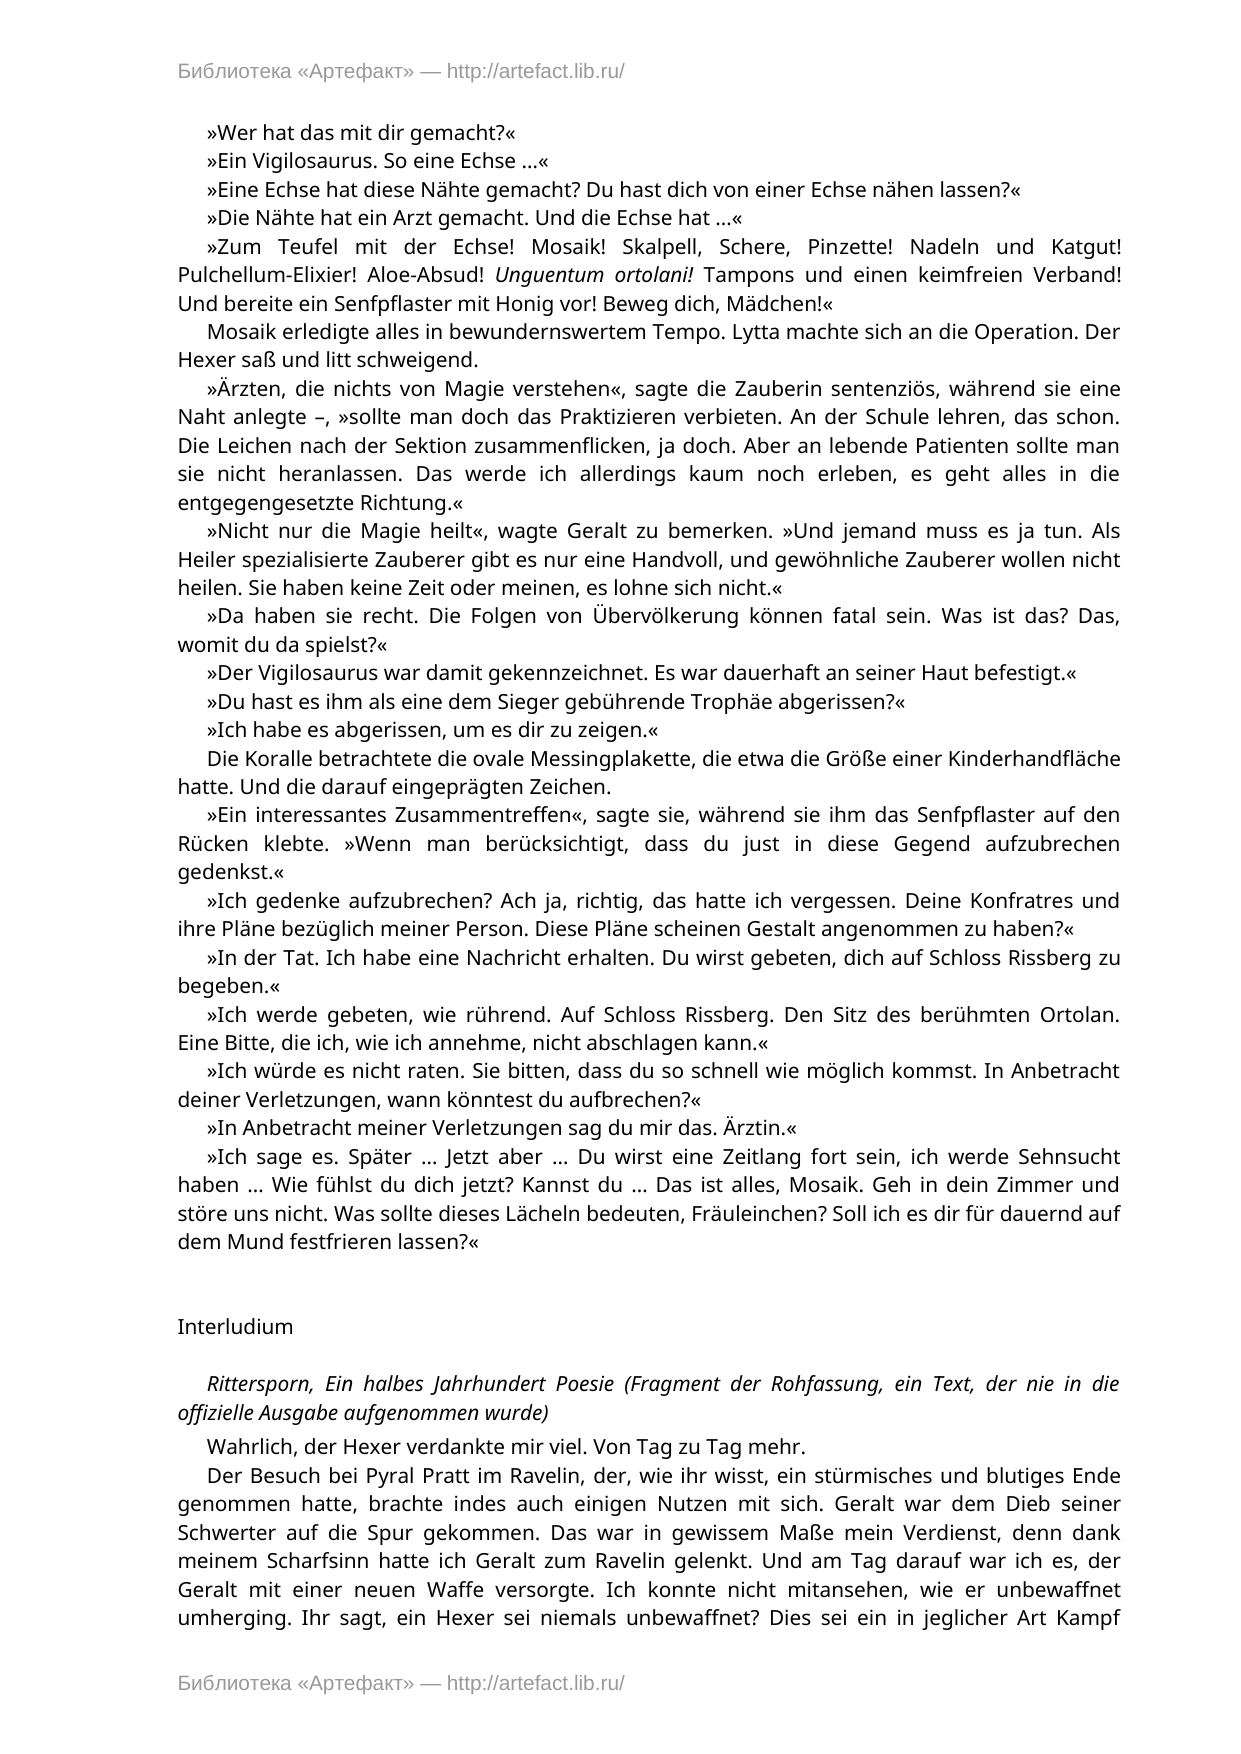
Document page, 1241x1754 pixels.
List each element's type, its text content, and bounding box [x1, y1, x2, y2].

text »Ich gedenke aufzubrechen? Ach ja, richtig, das hatte ich vergessen. Deine Konfratres und ihre Pläne bezüglich meiner Person. Diese Pläne scheinen Gestalt angenommen zu haben?« [177, 886, 1122, 943]
text »Ich würde es nicht raten. Sie bitten, dass du so schnell wie möglich kommst. In Anbetracht deiner Verletzungen, wann könntest du aufbrechen?« [177, 1057, 1122, 1113]
text »Eine Echse hat diese Nähte gemacht? Du hast dich von einer Echse nähen lassen?« [177, 175, 1122, 203]
text »Da haben sie recht. Die Folgen von Übervölkerung können fatal sein. Was ist das? Das, womit du da spielst?« [177, 602, 1122, 658]
text »In Anbetracht meiner Verletzungen sag du mir das. Ärztin.« [177, 1113, 1122, 1142]
text »Ich werde gebeten, wie rührend. Auf Schloss Rissberg. Den Sitz des berühmten Ortolan. Eine Bitte, die ich, wie ich annehme, nicht abschlagen kann.« [177, 1000, 1122, 1057]
text »Du hast es ihm als eine dem Sieger gebührende Trophäe abgerissen?« [177, 687, 1122, 715]
text »Der Vigilosaurus war damit gekennzeichnet. Es war dauerhaft an seiner Haut befestigt.« [177, 658, 1122, 687]
text »Ärzten, die nichts von Magie verstehen«, sagte die Zauberin sentenziös, während sie eine Naht anlegte –, »sollte man doch das Praktizieren verbieten. An der Schule lehren, das schon. Die Leichen nach der Sektion zusammenflicken, ja doch. Aber an lebende Patienten sollte man sie nicht heranlassen. Das werde ich allerdings kaum noch erleben, es geht alles in die entgegengesetzte Richtung.« [177, 374, 1122, 516]
text Die Koralle betrachtete die ovale Messingplakette, die etwa die Größe einer Kinderhandfläche hatte. Und die darauf eingeprägten Zeichen. [177, 744, 1122, 801]
subtitle Interludium [177, 1312, 1122, 1341]
text »Die Nähte hat ein Arzt gemacht. Und die Echse hat …« [177, 203, 1122, 232]
text »Wer hat das mit dir gemacht?« [177, 118, 1122, 147]
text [177, 1461, 1122, 1632]
text »Nicht nur die Magie heilt«, wagte Geralt zu bemerken. »Und jemand muss es ja tun. Als Heiler spezialisierte Zauberer gibt es nur eine Handvoll, und gewöhnliche Zauberer wollen nicht heilen. Sie haben keine Zeit oder meinen, es lohne sich nicht.« [177, 516, 1122, 602]
text »Zum Teufel mit der Echse! Mosaik! Skalpell, Schere, Pinzette! Nadeln und Katgut! Pulchellum-Elixier! Aloe-Absud! Unguentum ortolani! Tampons und einen keimfreien Verband! Und bereite ein Senfpflaster mit Honig vor! Beweg dich, Mädchen!« [177, 232, 1122, 317]
text »Ein interessantes Zusammentreffen«, sagte sie, während sie ihm das Senfpflaster auf den Rücken klebte. »Wenn man berücksichtigt, dass du just in diese Gegend aufzubrechen gedenkst.« [177, 801, 1122, 886]
text »Ich habe es abgerissen, um es dir zu zeigen.« [177, 715, 1122, 744]
text Wahrlich, der Hexer verdankte mir viel. Von Tag zu Tag mehr. [177, 1432, 1122, 1461]
text »In der Tat. Ich habe eine Nachricht erhalten. Du wirst gebeten, dich auf Schloss Rissberg zu begeben.« [177, 943, 1122, 1000]
text Rittersporn, Ein halbes Jahrhundert Poesie (Fragment der Rohfassung, ein Text, der nie in die offizielle Ausgabe aufgenommen wurde) [177, 1369, 1122, 1426]
text »Ich sage es. Später … Jetzt aber … Du wirst eine Zeitlang fort sein, ich werde Sehnsucht haben … Wie fühlst du dich jetzt? Kannst du … Das ist alles, Mosaik. Geh in dein Zimmer und störe uns nicht. Was sollte dieses Lächeln bedeuten, Fräuleinchen? Soll ich es dir für dauernd auf dem Mund festfrieren lassen?« [177, 1142, 1122, 1256]
text Mosaik erledigte alles in bewundernswertem Tempo. Lytta machte sich an die Operation. Der Hexer saß und litt schweigend. [177, 317, 1122, 374]
text »Ein Vigilosaurus. So eine Echse …« [177, 147, 1122, 175]
